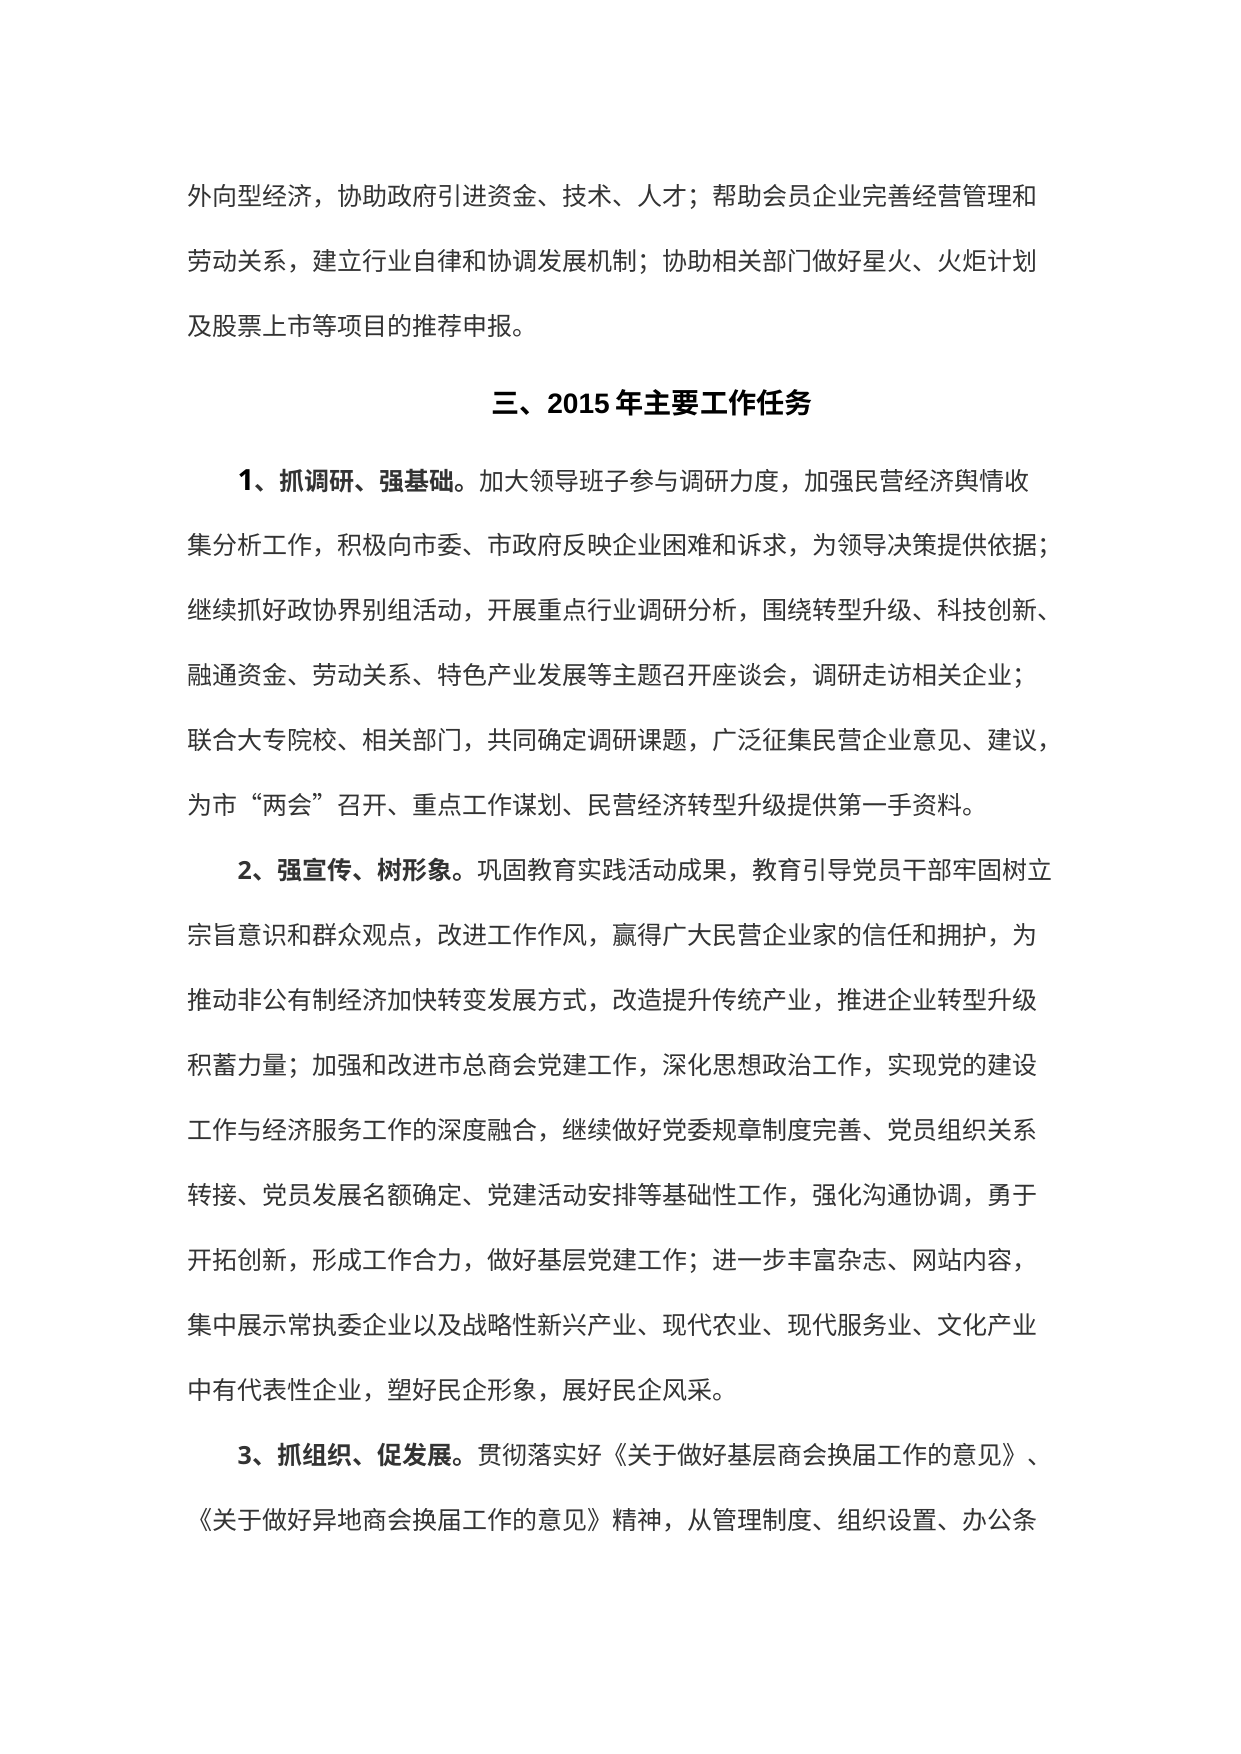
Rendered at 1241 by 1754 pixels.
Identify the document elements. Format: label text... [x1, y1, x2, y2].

text 三、2015年主要工作任务 [187, 369, 1053, 434]
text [187, 1421, 1053, 1551]
text 1、抓调研、强基础。加大领导班子参与调研力度，加强民营经济舆情收集分析工作，积极向市委、市政府反映企业困难和诉求，为领导决策提供依据；继续抓好政协界别组活动，开展重点行业调研分析，围绕转型升级、科技创新、融通资金、劳动关系、特色产业发展等主题召开座谈会，调研走访相关企业；联合大专院校、相关部门，共同确定调研课题，广泛征集民营企业意见、建议，为市“两会”召开、重点工作谋划、民营经济转型升级提供第一手资料。 [187, 446, 1053, 836]
text 2、强宣传、树形象。巩固教育实践活动成果，教育引导党员干部牢固树立宗旨意识和群众观点，改进工作作风，赢得广大民营企业家的信任和拥护，为推动非公有制经济加快转变发展方式，改造提升传统产业，推进企业转型升级积蓄力量；加强和改进市总商会党建工作，深化思想政治工作，实现党的建设工作与经济服务工作的深度融合，继续做好党委规章制度完善、党员组织关系转接、党员发展名额确定、党建活动安排等基础性工作，强化沟通协调，勇于开拓创新，形成工作合力，做好基层党建工作；进一步丰富杂志、网站内容，集中展示常执委企业以及战略性新兴产业、现代农业、现代服务业、文化产业中有代表性企业，塑好民企形象，展好民企风采。 [187, 836, 1053, 1421]
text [187, 162, 1053, 357]
